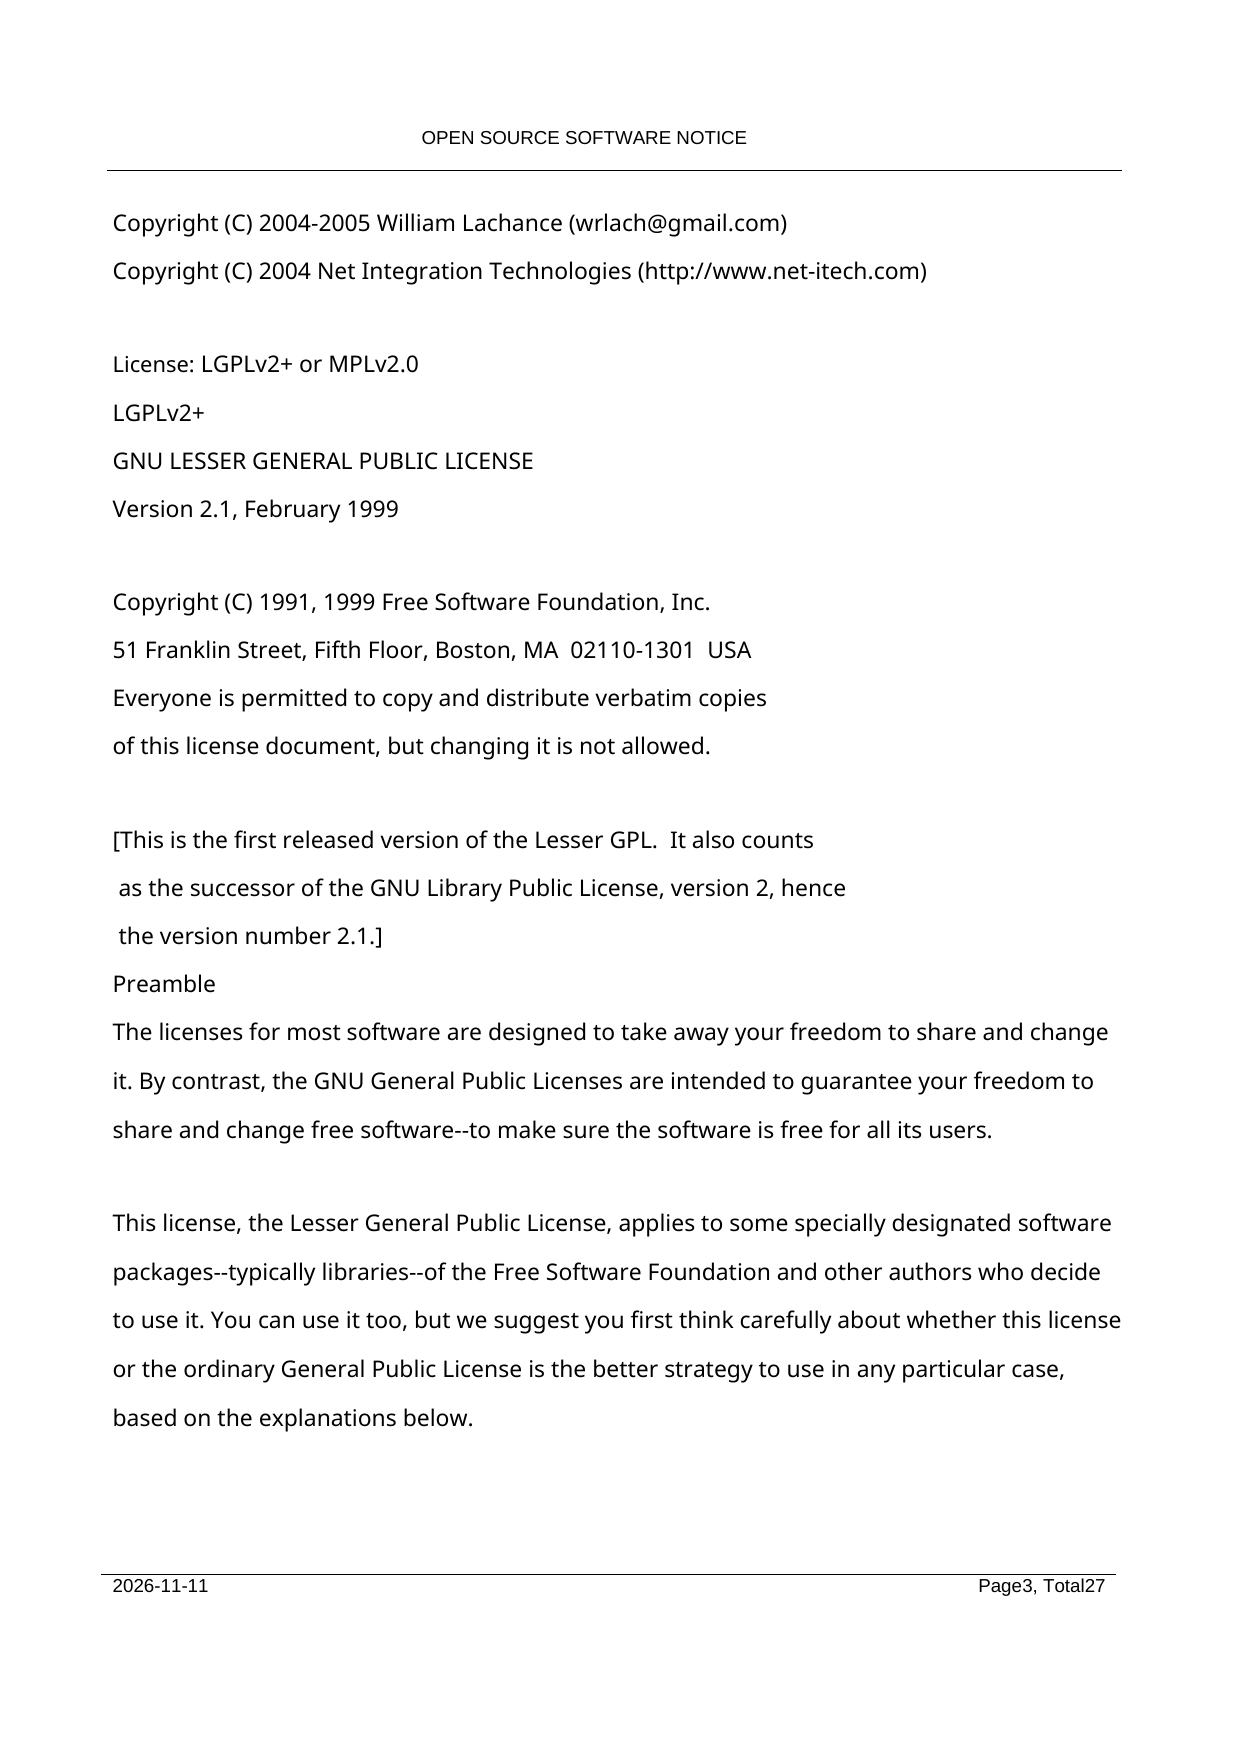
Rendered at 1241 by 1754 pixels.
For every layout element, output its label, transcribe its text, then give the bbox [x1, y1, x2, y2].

text The licenses for most software are designed to take away your freedom to share and change it. By contrast, the GNU General Public Licenses are intended to guarantee your freedom to share and change free software--to make sure the software is free for all its users. [112, 1015, 1128, 1145]
text Everyone is permitted to copy and distribute verbatim copies [112, 682, 1128, 714]
text [This is the first released version of the Lesser GPL. It also counts [112, 823, 1128, 855]
text GNU LESSER GENERAL PUBLIC LICENSE [112, 444, 1128, 476]
text License: LGPLv2+ or MPLv2.0 [112, 348, 1128, 380]
text Copyright (C) 2004 Net Integration Technologies (http://www.net-itech.com) [112, 254, 1128, 287]
text Copyright (C) 1991, 1999 Free Software Foundation, Inc. [112, 585, 1128, 618]
text LGPLv2+ [112, 396, 1128, 428]
text Version 2.1, February 1999 [112, 492, 1128, 524]
text of this license document, but changing it is not allowed. [112, 730, 1128, 762]
text Copyright (C) 2004-2005 William Lachance (wrlach@gmail.com) [112, 206, 1128, 239]
text This license, the Lesser General Public License, applies to some specially designated software packages--typically libraries--of the Free Software Foundation and other authors who decide to use it. You can use it too, but we suggest you first think carefully about whether this license or the ordinary General Public License is the better strategy to use in any particular case, based on the explanations below. [112, 1206, 1128, 1434]
text the version number 2.1.] [112, 919, 1128, 952]
text as the successor of the GNU Library Public License, version 2, hence [112, 871, 1128, 903]
text 51 Franklin Street, Fifth Floor, Boston, MA 02110-1301 USA [112, 633, 1128, 666]
text Preamble [112, 967, 1128, 1000]
